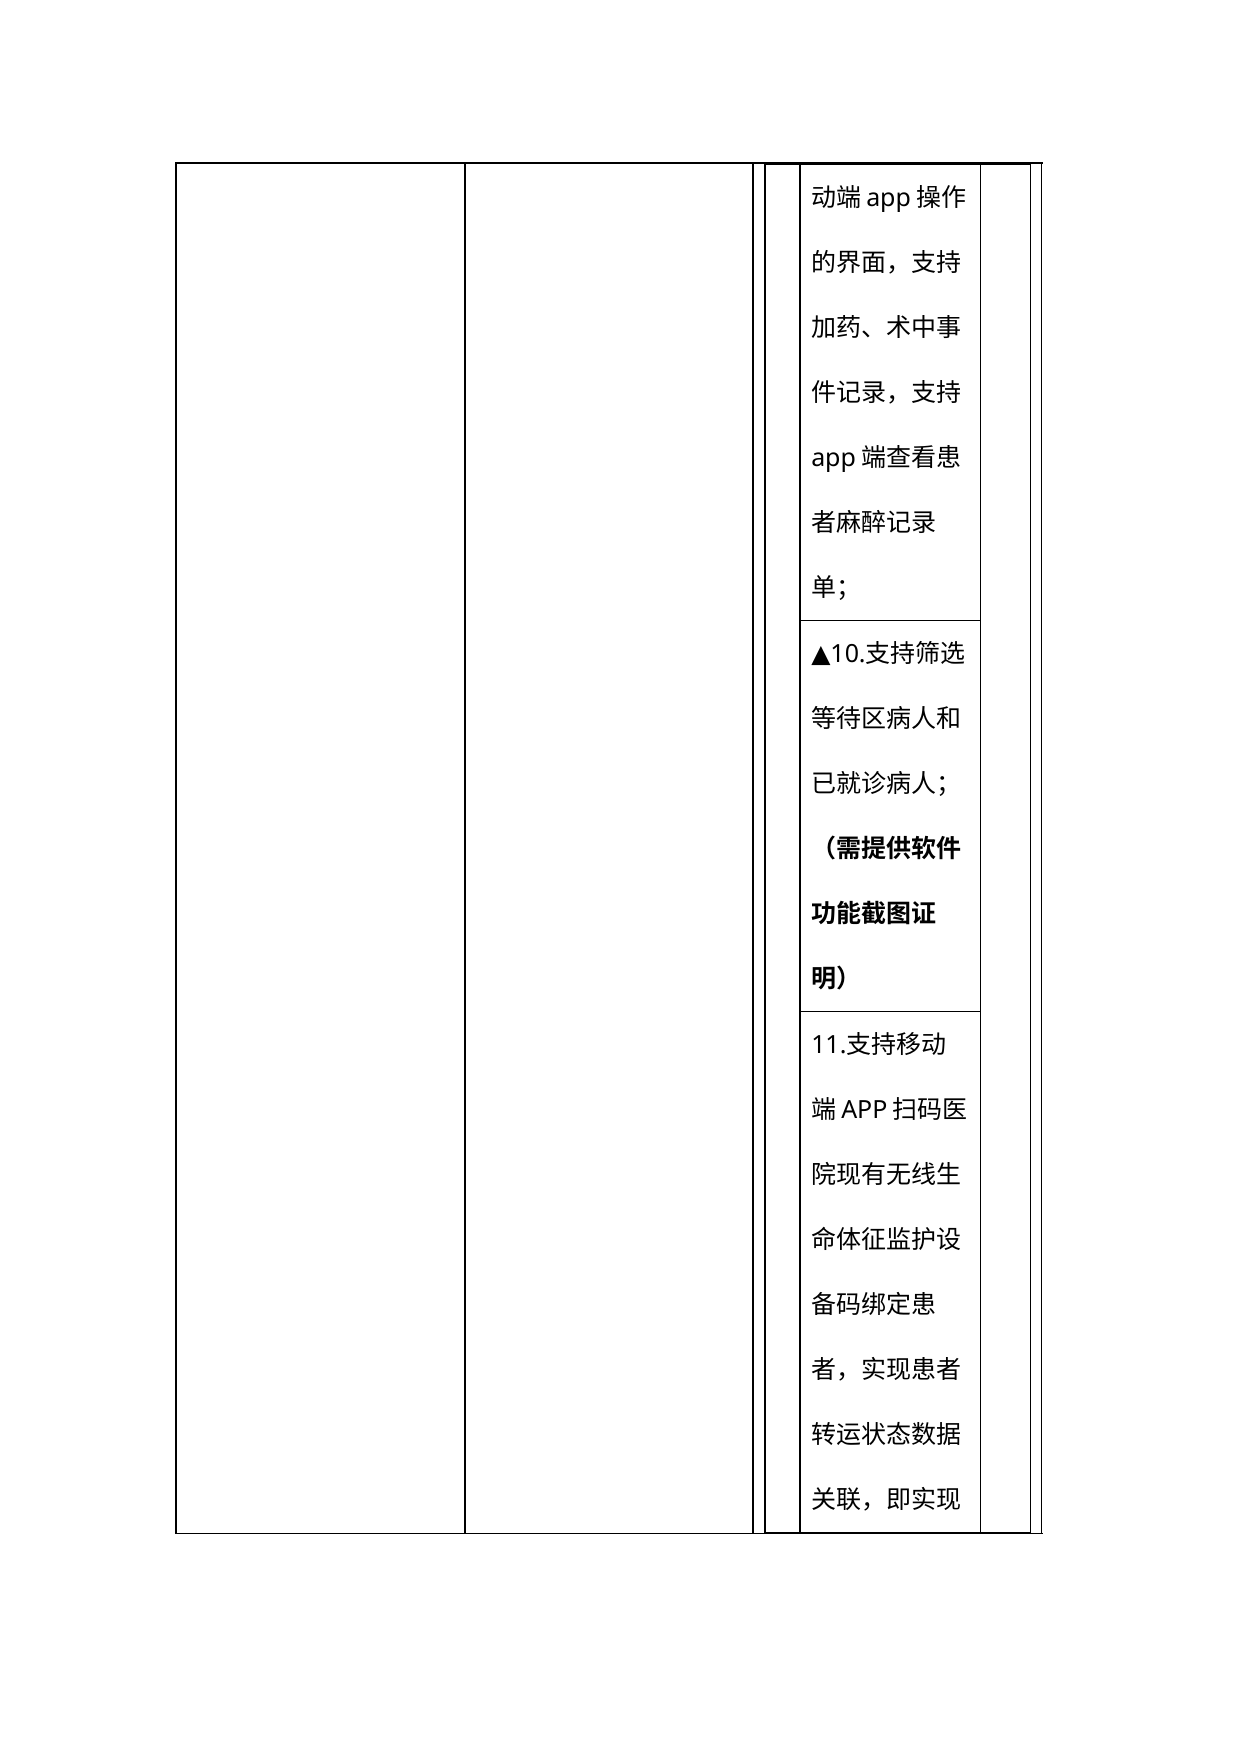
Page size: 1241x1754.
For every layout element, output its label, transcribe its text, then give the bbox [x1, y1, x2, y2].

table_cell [981, 165, 1030, 1532]
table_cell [801, 165, 980, 620]
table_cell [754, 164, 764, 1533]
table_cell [801, 1012, 980, 1532]
table_cell [466, 164, 752, 1533]
table_cell 1 [177, 164, 464, 1533]
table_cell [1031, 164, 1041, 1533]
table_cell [766, 165, 799, 1532]
